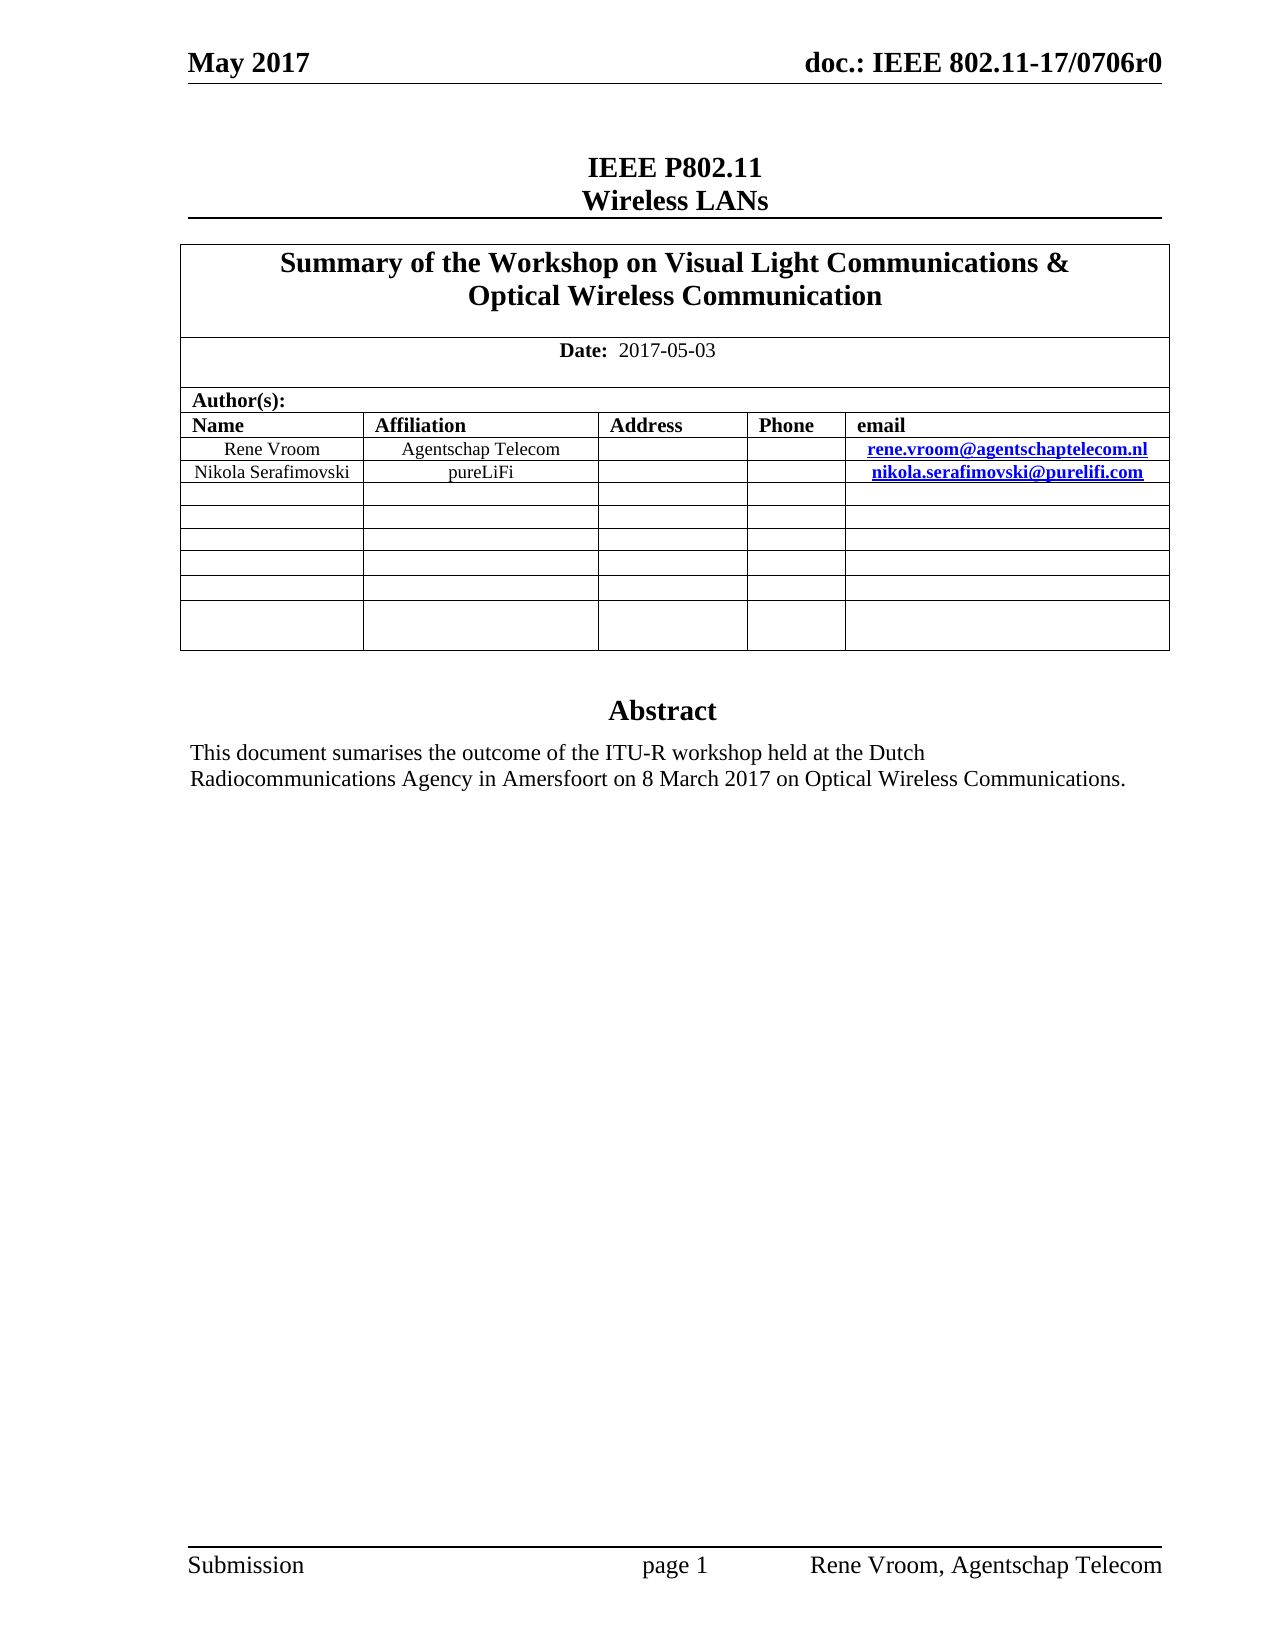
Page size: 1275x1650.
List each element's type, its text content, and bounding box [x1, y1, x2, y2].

table_cell [846, 551, 1169, 575]
table_cell [846, 529, 1169, 550]
table_cell [364, 506, 598, 527]
table_cell [846, 506, 1169, 527]
table_cell [599, 551, 747, 575]
table_cell [364, 551, 598, 575]
table_cell [599, 529, 747, 550]
table_cell [748, 438, 845, 460]
table_cell [181, 529, 363, 550]
table_cell [181, 483, 363, 505]
table_cell Rene Vroom [181, 438, 363, 460]
table_cell [181, 551, 363, 575]
table_cell Date: 2017-05-03 [181, 338, 1169, 387]
table_cell [748, 461, 845, 482]
table_cell [364, 576, 598, 600]
table_cell Author(s): [181, 388, 1169, 412]
table_cell [748, 551, 845, 575]
table_cell [748, 529, 845, 550]
table_cell [599, 506, 747, 527]
table_cell [846, 483, 1169, 505]
table_cell [599, 601, 747, 650]
table_cell Address [599, 413, 747, 437]
table_cell [748, 576, 845, 600]
table_cell Nikola Serafimovski [181, 461, 363, 482]
table_cell [599, 461, 747, 482]
table_cell pureLiFi [364, 461, 598, 482]
table_cell Phone [748, 413, 845, 437]
table_cell [181, 576, 363, 600]
table_cell [599, 576, 747, 600]
table_cell [846, 576, 1169, 600]
table_cell [599, 438, 747, 460]
table_cell rene.vroom@agentschaptelecom.nl [846, 438, 1169, 460]
table_cell Affiliation [364, 413, 598, 437]
table_cell [748, 601, 845, 650]
table_cell [846, 601, 1169, 650]
table_cell [181, 506, 363, 527]
table_cell [364, 529, 598, 550]
table_cell email [846, 413, 1169, 437]
text IEEE P802.11 Wireless LANs [187, 150, 1162, 219]
table_cell [364, 601, 598, 650]
table_cell Name [181, 413, 363, 437]
table_cell [364, 483, 598, 505]
table_cell [748, 506, 845, 527]
table_cell [181, 601, 363, 650]
table_header Summary of the Workshop on Visual Light Communications & Optical Wireless Communication [181, 245, 1169, 337]
table_cell [748, 483, 845, 505]
table_cell [599, 483, 747, 505]
table_cell Agentschap Telecom [364, 438, 598, 460]
table_cell nikola.serafimovski@purelifi.com [846, 461, 1169, 482]
